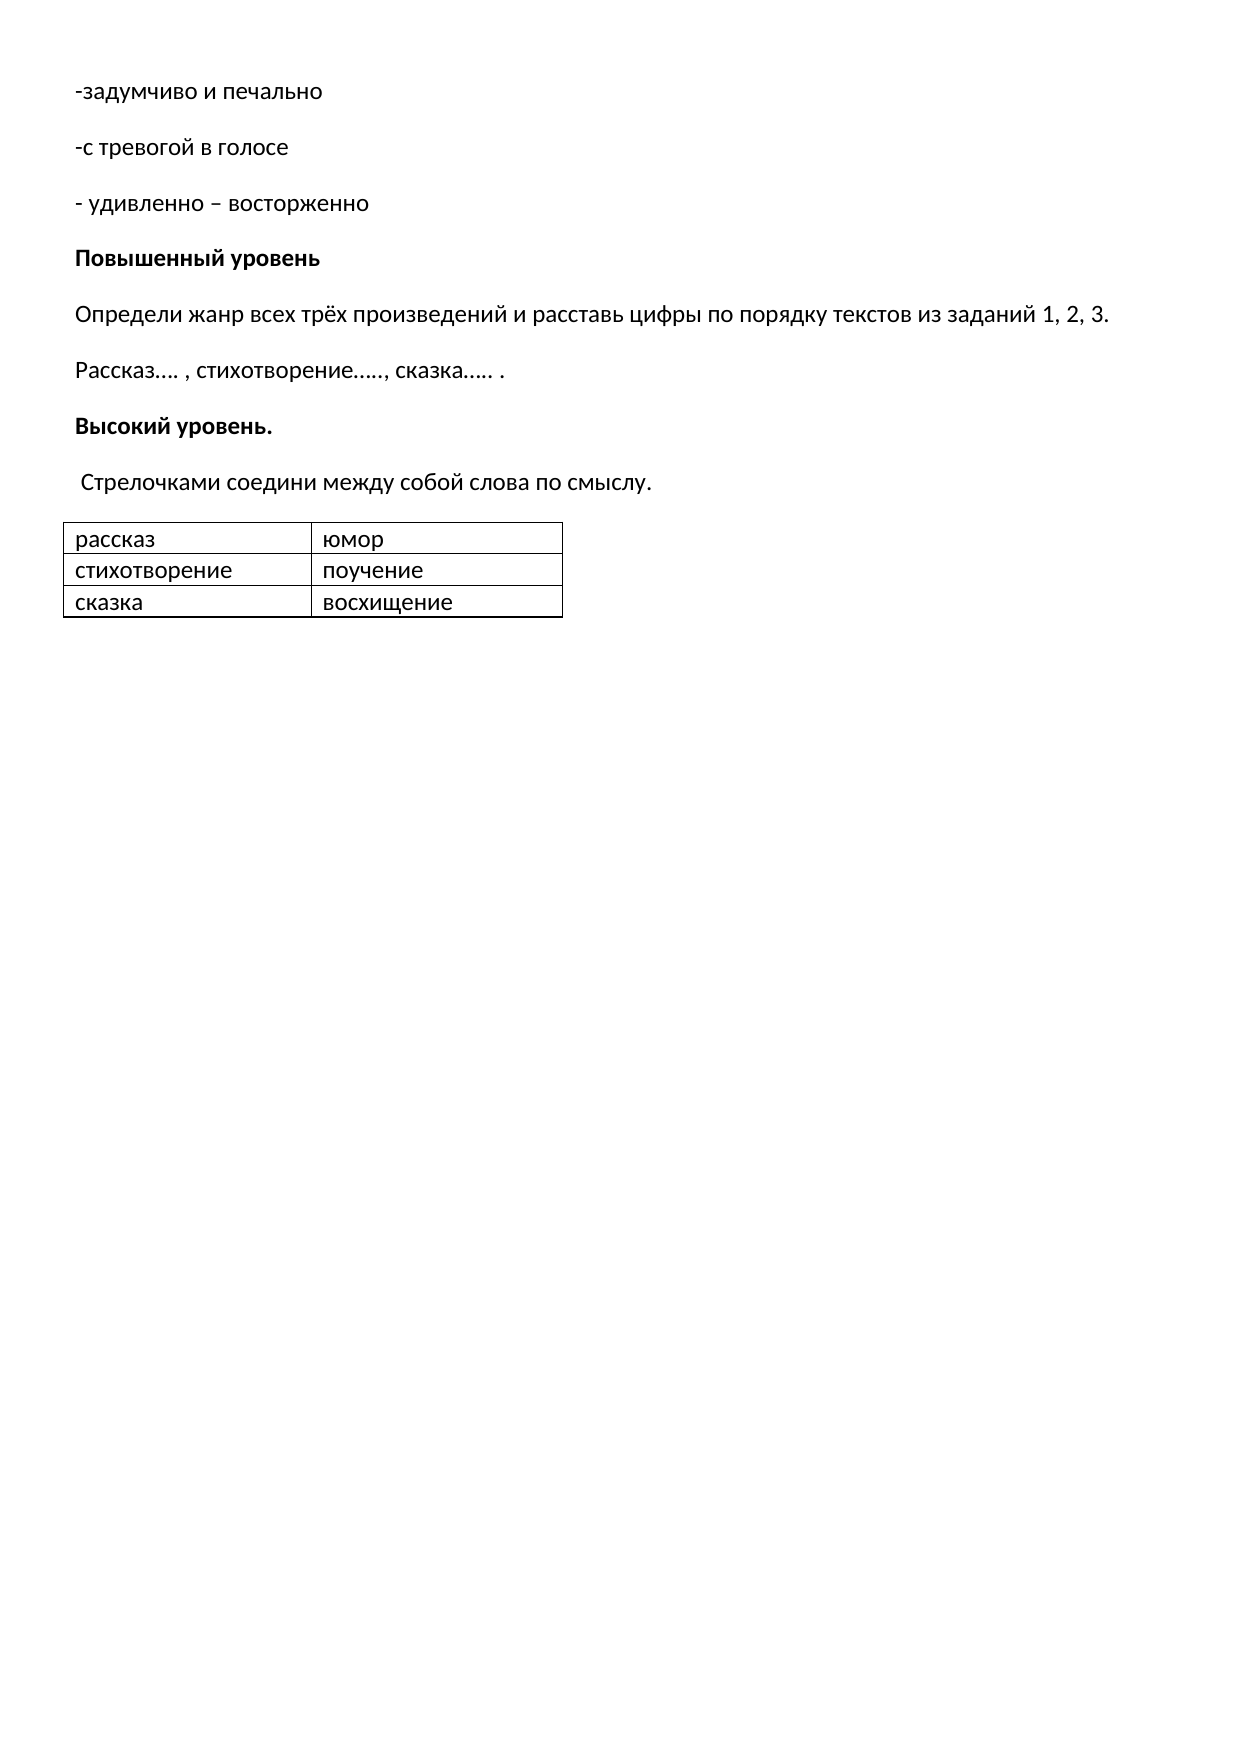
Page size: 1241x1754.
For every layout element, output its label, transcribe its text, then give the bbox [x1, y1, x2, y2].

table_cell восхищение [312, 586, 562, 616]
table_header юмор [312, 523, 562, 553]
text Повышенный уровень [75, 242, 1165, 273]
text -с тревогой в голосе [75, 131, 1165, 161]
table_header рассказ [64, 523, 311, 553]
table_cell поучение [312, 554, 562, 585]
text -задумчиво и печально [75, 75, 1165, 106]
text - удивленно – восторженно [75, 187, 1165, 217]
text Определи жанр всех трёх произведений и расставь цифры по порядку текстов из заданий 1, 2, 3. [75, 298, 1165, 329]
text Высокий уровень. [75, 410, 1165, 441]
text Рассказ…. , стихотворение….., сказка….. . [75, 354, 1165, 385]
table_cell сказка [64, 586, 311, 616]
table_cell стихотворение [64, 554, 311, 585]
text Стрелочками соедини между собой слова по смыслу. [75, 466, 1165, 496]
